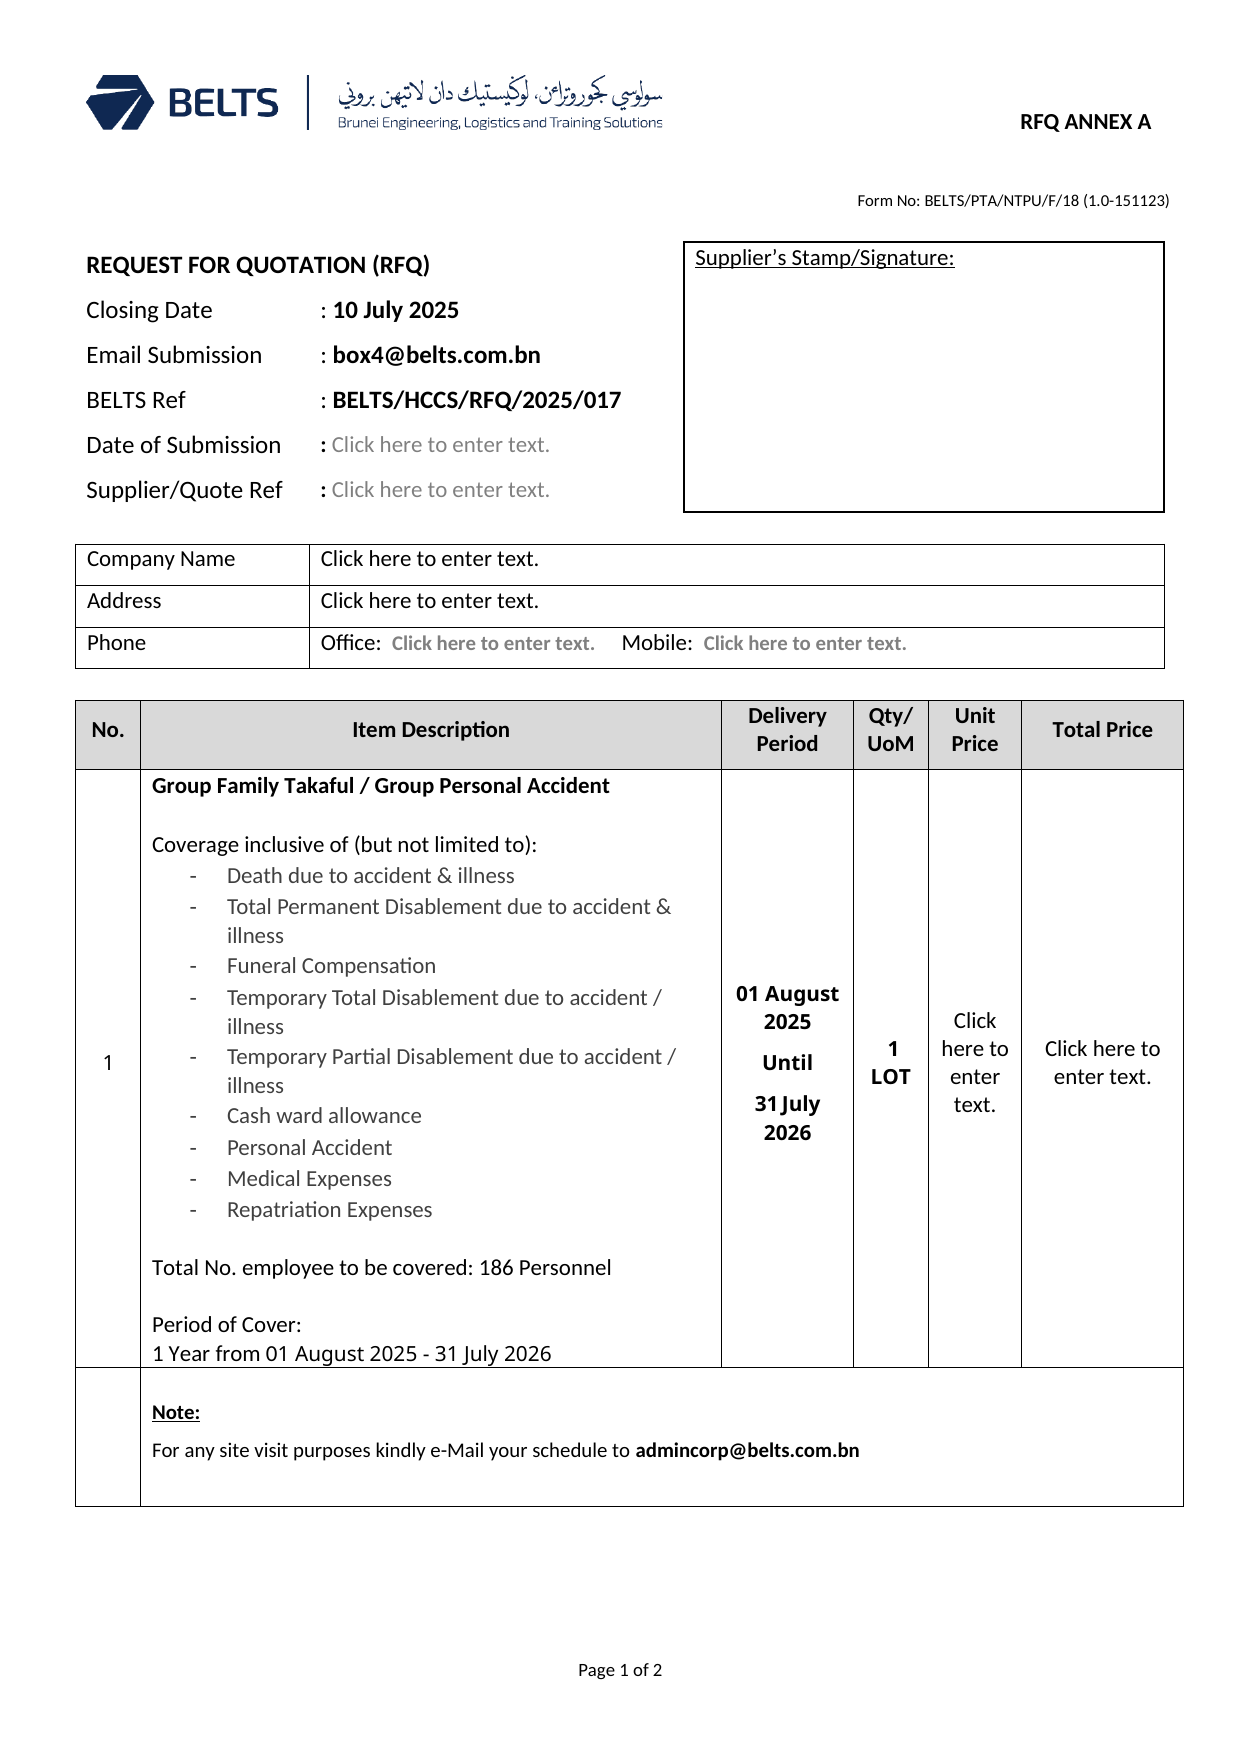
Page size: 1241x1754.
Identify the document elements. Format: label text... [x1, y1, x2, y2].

picture [86, 75, 663, 130]
table_cell Email Submission [75, 331, 309, 376]
table_cell Office: Mobile: [310, 628, 1164, 668]
table_cell BELTS Ref [75, 376, 309, 421]
table_header Delivery Period [722, 701, 853, 769]
table_header No. [76, 701, 140, 769]
table_cell Closing Date [75, 286, 309, 331]
table_cell Note: For any site visit purposes kindly e-Mail your schedule to admincorp@belts.com.bn [141, 1368, 1183, 1506]
table_cell [1022, 770, 1183, 1367]
table_header Qty/UoM [854, 701, 928, 769]
table_header Unit Price [929, 701, 1021, 769]
table_cell Supplier/Quote Ref [75, 466, 309, 511]
table_cell : [309, 466, 683, 511]
table_cell : 10 July 2025 [309, 286, 683, 331]
table_cell [929, 770, 1021, 1367]
table_cell 01 August 2025 Until 31 July 2026 [722, 770, 853, 1367]
table_cell 1 LOT [854, 770, 928, 1367]
table_header Supplier’s Stamp/Signature: [685, 243, 1163, 511]
table_header Item Description [141, 701, 721, 769]
table_cell 1 [76, 770, 140, 1367]
table_cell : box4@belts.com.bn [309, 331, 683, 376]
table_cell : BELTS/HCCS/RFQ/2025/017 [309, 376, 683, 421]
table_cell Group Family Takaful / Group Personal Accident Coverage inclusive of (but not limited to): Death due to accident & illness Total Permanent Disablement due to accident & illness Funeral Compensation Temporary Total Disablement due to accident / illness Temporary Partial Disablement due to accident / illness Cash ward allowance Personal Accident Medical Expenses Repatriation Expenses Total No. employee to be covered: 186 Personnel Period of Cover: 1 Year from 01 August 2025 - 31 July 2026 [141, 770, 721, 1367]
table_cell [76, 1368, 140, 1506]
table_cell Address [76, 586, 309, 627]
table_header Total Price [1022, 701, 1183, 769]
table_header REQUEST FOR QUOTATION (RFQ) [75, 241, 683, 286]
table_header Company Name [76, 545, 309, 585]
table_cell Phone [76, 628, 309, 668]
table_cell : [309, 421, 683, 466]
table_cell Date of Submission [75, 421, 309, 466]
